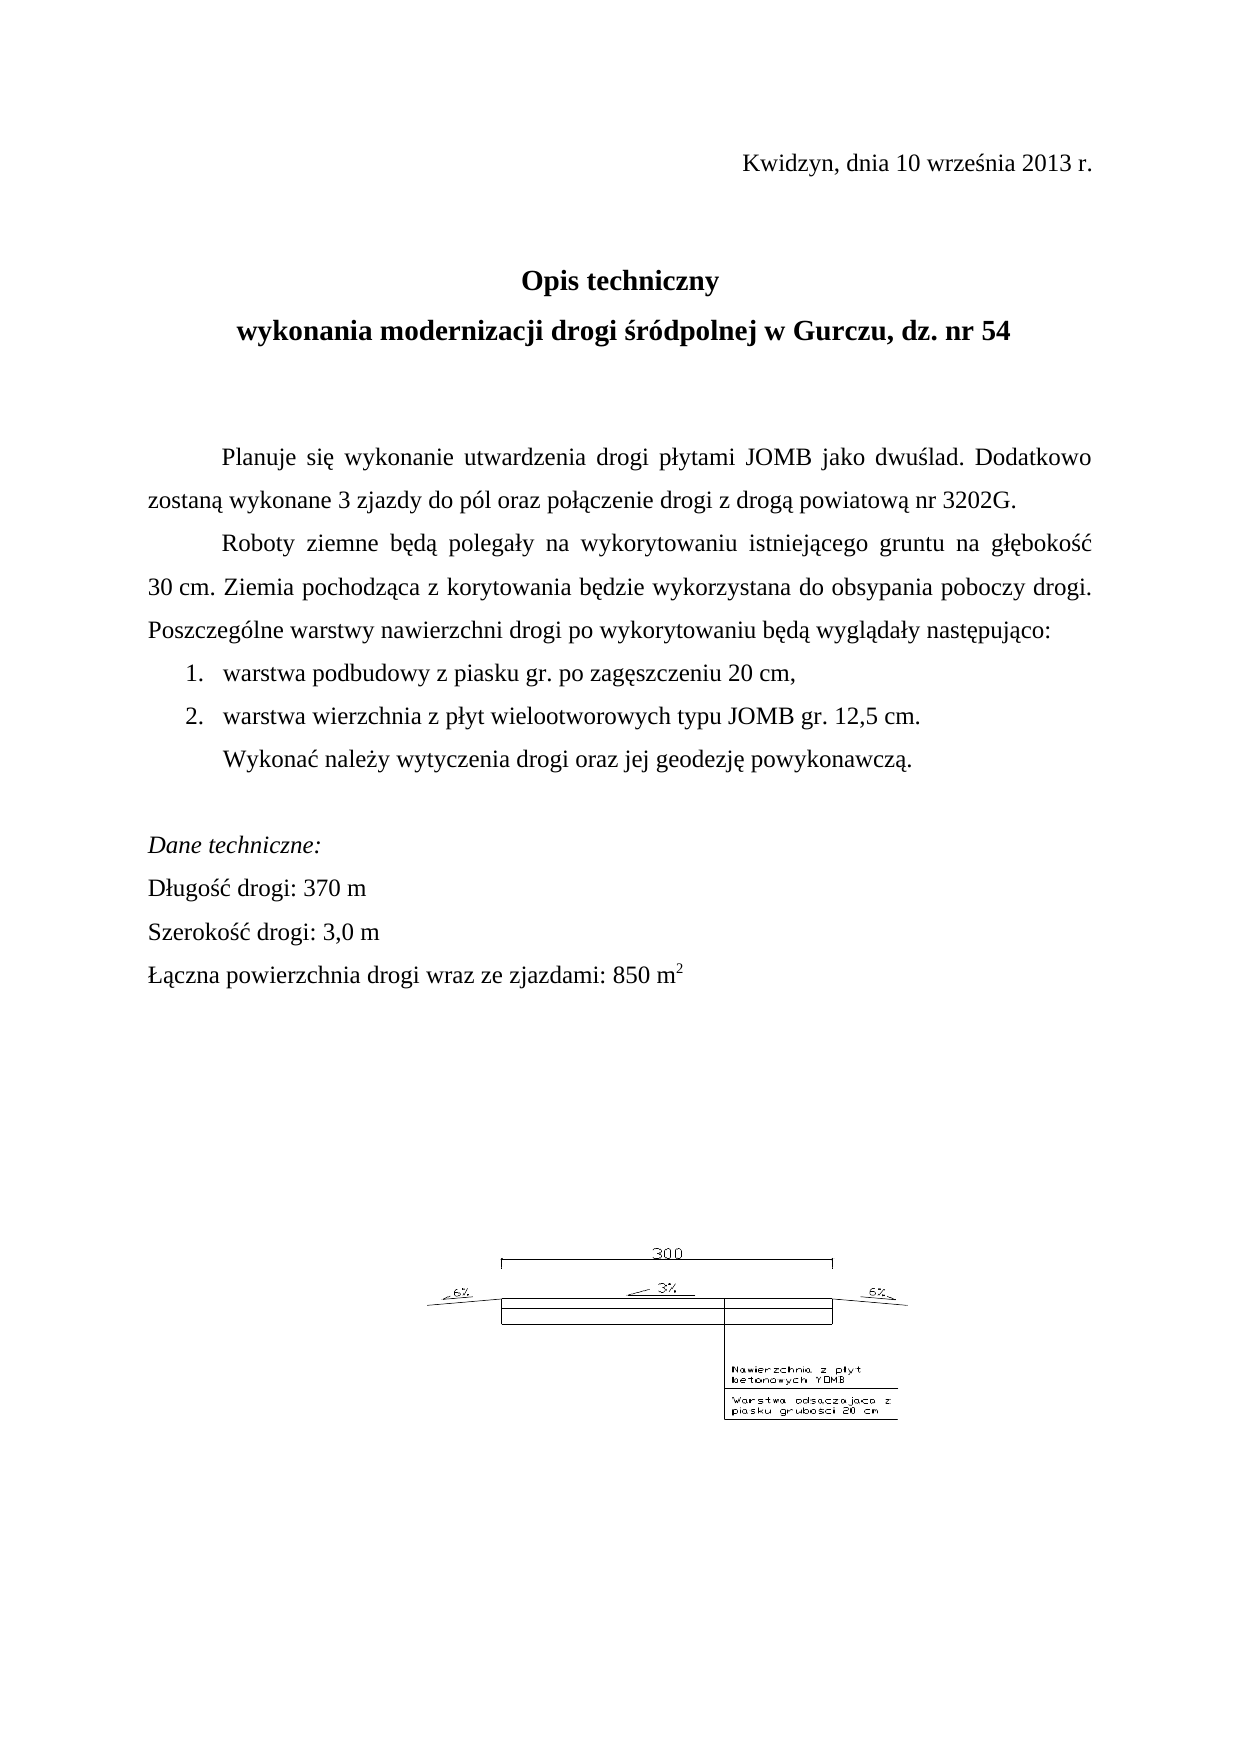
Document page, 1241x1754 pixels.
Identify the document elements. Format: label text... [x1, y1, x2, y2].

list Wykonać należy wytyczenia drogi oraz jej geodezję powykonawczą. [223, 744, 1093, 773]
text Opis techniczny [148, 263, 1093, 296]
text Długość drogi: 370 m [148, 873, 1093, 902]
text Kwidzyn, dnia 10 września 2013 r. [148, 148, 1093, 176]
text Dane techniczne: [148, 830, 1093, 859]
list warstwa podbudowy z piasku gr. po zagęszczeniu , [185, 658, 1093, 687]
text wykonania modernizacji drogi śródpolnej w Gurczu, dz. nr 54 [148, 313, 1093, 346]
list warstwa wierzchnia z płyt wielootworowych typu JOMB gr. . [185, 701, 1093, 730]
text Szerokość drogi: 3,0 m [148, 917, 1093, 945]
text Łączna powierzchnia drogi wraz ze zjazdami: 850 m2 [148, 960, 1093, 988]
text Planuje się wykonanie utwardzenia drogi płytami JOMB jako dwuślad. Dodatkowo zostaną wykonane 3 zjazdy do pól oraz połączenie drogi z drogą powiatową nr 3202G. [148, 442, 1093, 514]
text Roboty ziemne będą polegały na wykorytowaniu istniejącego gruntu na głębokość 30 cm. Ziemia pochodząca z korytowania będzie wykorzystana do obsypania poboczy drogi. Poszczególne warstwy nawierzchni drogi po wykorytowaniu będą wyglądały następująco: [148, 528, 1093, 643]
